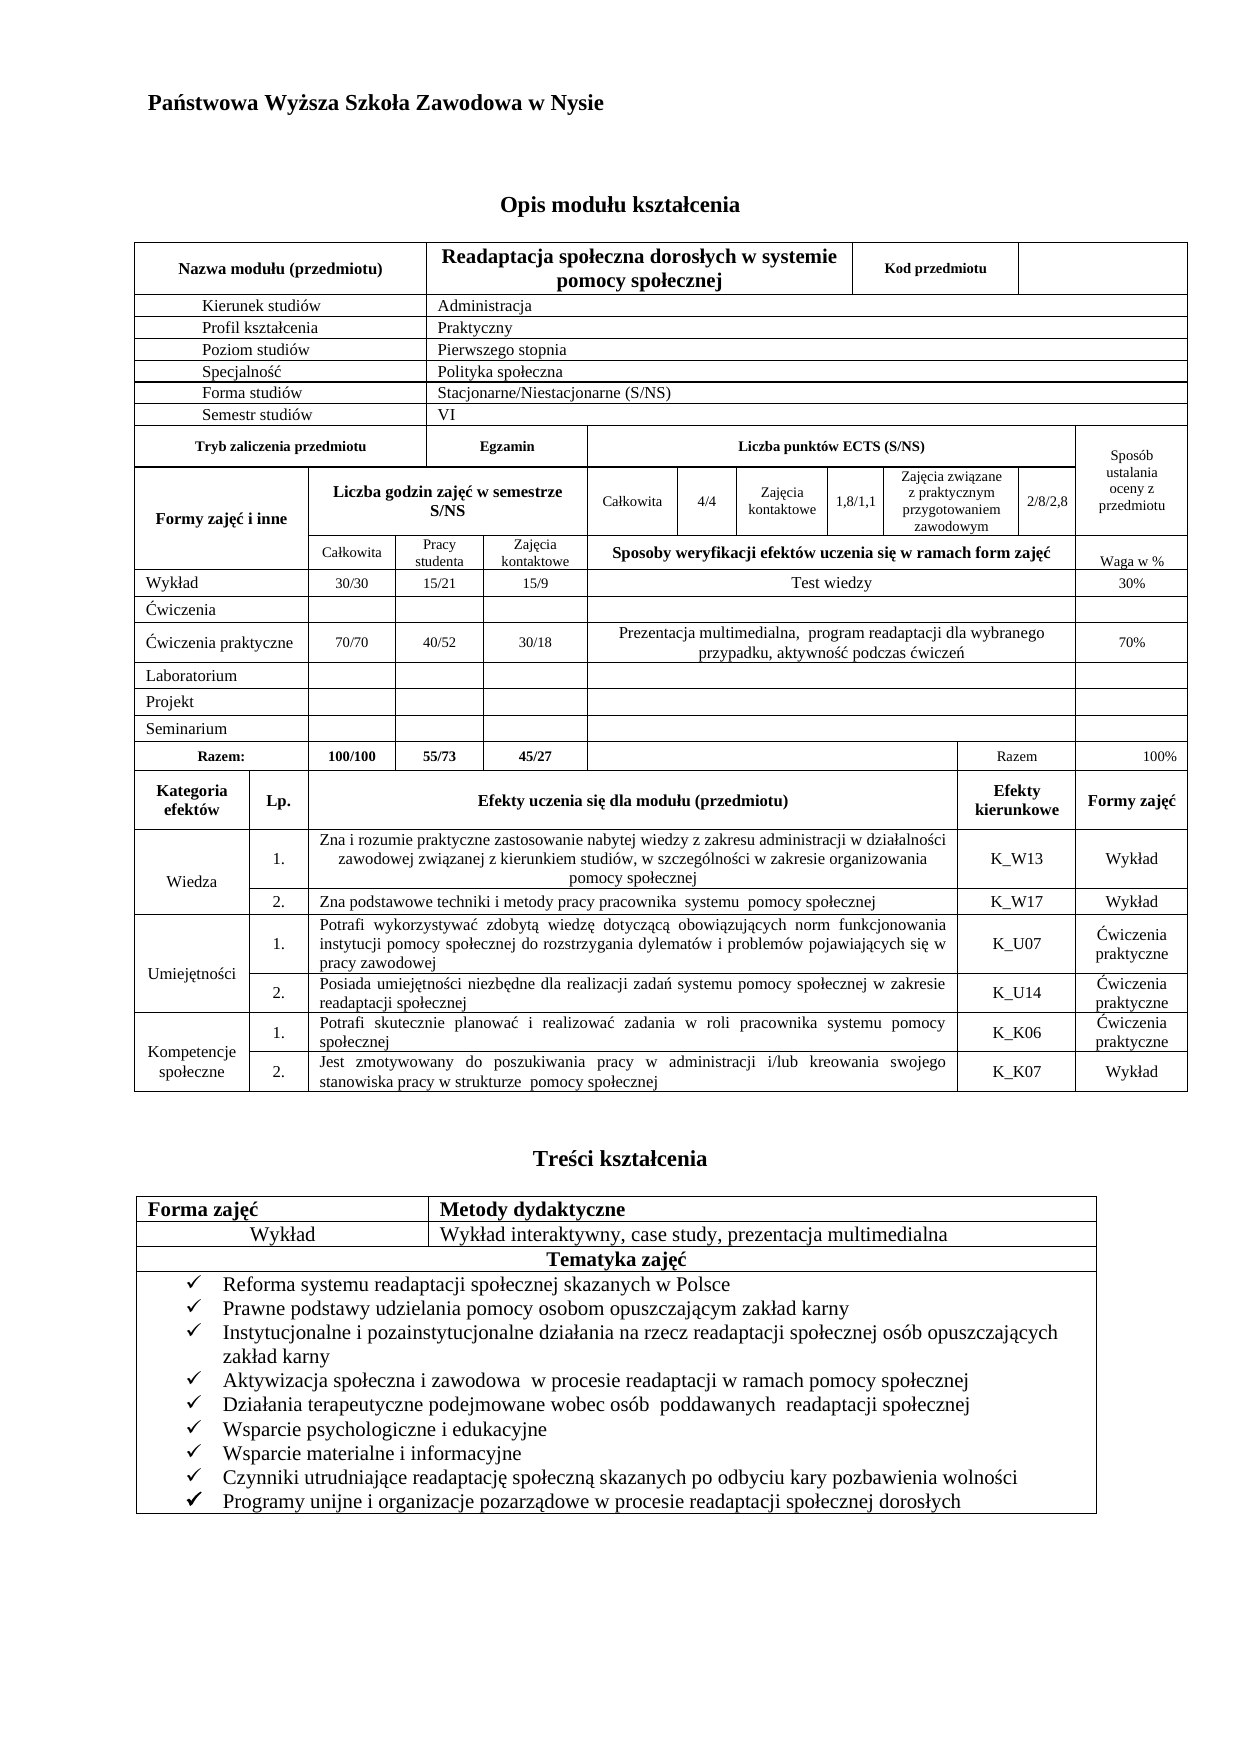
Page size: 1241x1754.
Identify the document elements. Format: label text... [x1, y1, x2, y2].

table_cell Razem [958, 742, 1075, 770]
table_cell 2/8/2,8 [1019, 468, 1075, 534]
table_cell [588, 716, 1075, 741]
table_cell [484, 597, 587, 622]
table_cell Zna i rozumie praktyczne zastosowanie nabytej wiedzy z zakresu administracji w działalności zawodowej związanej z kierunkiem studiów, w szczególności w zakresie organizowania pomocy społecznej [309, 830, 957, 887]
table_cell 1. [250, 1013, 308, 1051]
table_cell Ćwiczenia praktyczne [135, 623, 308, 662]
table_cell [1076, 689, 1187, 715]
table_cell [309, 663, 395, 688]
table_cell Wykład [1076, 1052, 1187, 1091]
table_header Metody dydaktyczne [429, 1197, 1096, 1221]
table_cell Zajęcia kontaktowe [484, 536, 587, 569]
table_cell 100% [1076, 742, 1187, 770]
table_cell K_U14 [958, 974, 1075, 1012]
table_cell Laboratorium [135, 663, 308, 688]
table_cell Projekt [135, 689, 308, 715]
table_cell Specjalność [135, 361, 426, 381]
table_cell [484, 663, 587, 688]
table_cell Profil kształcenia [135, 317, 426, 338]
text Państwowa Wyższa Szkoła Zawodowa w Nysie [148, 89, 1092, 115]
table_cell Pierwszego stopnia [427, 339, 1187, 359]
table_header Kod przedmiotu [853, 243, 1018, 294]
table_cell [588, 689, 1075, 715]
table_cell 2. [250, 974, 308, 1012]
table_cell K_K07 [958, 1052, 1075, 1091]
table_cell Efekty uczenia się dla modułu (przedmiotu) [309, 771, 957, 829]
table_cell Ćwiczenia [135, 597, 308, 622]
table_cell [588, 742, 957, 770]
table_cell 45/27 [484, 742, 587, 770]
table_cell 1,8/1,1 [828, 468, 883, 534]
table_cell 55/73 [396, 742, 483, 770]
table_cell Tryb zaliczenia przedmiotu [135, 426, 426, 466]
table_cell K_W17 [958, 889, 1075, 914]
table_header [1019, 243, 1187, 294]
table_cell 15/9 [484, 570, 587, 596]
table_cell K_W13 [958, 830, 1075, 887]
table_cell 30/18 [484, 623, 587, 662]
table_cell 4/4 [678, 468, 736, 534]
table_cell Stacjonarne/Niestacjonarne (S/NS) [427, 383, 1187, 403]
table_cell [484, 689, 587, 715]
table_cell [588, 663, 1075, 688]
table_cell [1076, 663, 1187, 688]
table_cell Egzamin [427, 426, 587, 466]
table_cell Wykład [137, 1222, 428, 1246]
table_cell Wykład [1076, 889, 1187, 914]
table_cell Prezentacja multimedialna, program readaptacji dla wybranego przypadku, aktywność podczas ćwiczeń [588, 623, 1075, 662]
table_cell Zna podstawowe techniki i metody pracy pracownika systemu pomocy społecznej [309, 889, 957, 914]
table_cell 70/70 [309, 623, 395, 662]
table_cell Ćwiczenia praktyczne [1076, 915, 1187, 972]
table_cell Sposób ustalania oceny z przedmiotu [1076, 426, 1187, 534]
table_cell [309, 597, 395, 622]
table_cell Potrafi wykorzystywać zdobytą wiedzę dotyczącą obowiązujących norm funkcjonowania instytucji pomocy społecznej do rozstrzygania dylematów i problemów pojawiających się w pracy zawodowej [309, 915, 957, 972]
table_cell Seminarium [135, 716, 308, 741]
table_cell Zajęcia kontaktowe [737, 468, 827, 534]
table_cell Liczba punktów ECTS (S/NS) [588, 426, 1075, 466]
table_cell Lp. [250, 771, 308, 829]
table_cell Wykład [1076, 830, 1187, 887]
table_cell Poziom studiów [135, 339, 426, 359]
table_cell [588, 597, 1075, 622]
table_cell [1076, 716, 1187, 741]
table_cell K_K06 [958, 1013, 1075, 1051]
table_cell Wiedza [135, 830, 249, 914]
table_cell Całkowita [309, 536, 395, 569]
table_cell Wykład interaktywny, case study, prezentacja multimedialna [429, 1222, 1096, 1246]
table_cell Test wiedzy [588, 570, 1075, 596]
table_cell Formy zajęć [1076, 771, 1187, 829]
table_cell Jest zmotywowany do poszukiwania pracy w administracji i/lub kreowania swojego stanowiska pracy w strukturze pomocy społecznej [309, 1052, 957, 1091]
table_cell 2. [250, 1052, 308, 1091]
table_cell Forma studiów [135, 383, 426, 403]
table_cell Pracy studenta [396, 536, 483, 569]
table_cell [396, 689, 483, 715]
table_cell VI [427, 404, 1187, 425]
table_cell Kategoria efektów [135, 771, 249, 829]
table_header Nazwa modułu (przedmiotu) [135, 243, 426, 294]
table_cell Reforma systemu readaptacji społecznej skazanych w Polsce Prawne podstawy udzielania pomocy osobom opuszczającym zakład karny Instytucjonalne i pozainstytucjonalne działania na rzecz readaptacji społecznej osób opuszczających zakład karny Aktywizacja społeczna i zawodowa w procesie readaptacji w ramach pomocy społecznej Działania terapeutyczne podejmowane wobec osób poddawanych readaptacji społecznej Wsparcie psychologiczne i edukacyjne Wsparcie materialne i informacyjne Czynniki utrudniające readaptację społeczną skazanych po odbyciu kary pozbawienia wolności Programy unijne i organizacje pozarządowe w procesie readaptacji społecznej dorosłych [137, 1272, 1096, 1513]
table_cell Ćwiczenia praktyczne [1076, 974, 1187, 1012]
table_cell 1. [250, 830, 308, 887]
table_cell 40/52 [396, 623, 483, 662]
table_cell 70% [1076, 623, 1187, 662]
table_cell [396, 716, 483, 741]
table_cell 30% [1076, 570, 1187, 596]
table_cell Polityka społeczna [427, 361, 1187, 381]
table_cell Semestr studiów [135, 404, 426, 425]
table_cell Formy zajęć i inne [135, 468, 308, 569]
table_cell [1076, 597, 1187, 622]
table_cell Kierunek studiów [135, 295, 426, 316]
table_cell Ćwiczenia praktyczne [1076, 1013, 1187, 1051]
table_cell Administracja [427, 295, 1187, 316]
table_cell 1. [250, 915, 308, 972]
table_header Forma zajęć [137, 1197, 428, 1221]
table_cell K_U07 [958, 915, 1075, 972]
table_cell [396, 597, 483, 622]
table_cell [396, 663, 483, 688]
table_cell Praktyczny [427, 317, 1187, 338]
table_cell Tematyka zajęć [137, 1247, 1096, 1271]
table_cell Całkowita [588, 468, 677, 534]
table_cell 2. [250, 889, 308, 914]
table_cell Razem: [135, 742, 308, 770]
table_cell Posiada umiejętności niezbędne dla realizacji zadań systemu pomocy społecznej w zakresie readaptacji społecznej [309, 974, 957, 1012]
table_header Readaptacja społeczna dorosłych w systemie pomocy społecznej [427, 243, 852, 294]
table_cell Efekty kierunkowe [958, 771, 1075, 829]
table_cell 15/21 [396, 570, 483, 596]
table_cell Potrafi skutecznie planować i realizować zadania w roli pracownika systemu pomocy społecznej [309, 1013, 957, 1051]
table_cell [309, 689, 395, 715]
table_cell Sposoby weryfikacji efektów uczenia się w ramach form zajęć [588, 536, 1075, 569]
table_cell Kompetencje społeczne [135, 1013, 249, 1091]
table_cell Zajęcia związane z praktycznym przygotowaniem zawodowym [884, 468, 1018, 534]
table_cell 100/100 [309, 742, 395, 770]
table_cell [484, 716, 587, 741]
text Opis modułu kształcenia [148, 191, 1092, 217]
table_cell Waga w % [1076, 536, 1187, 569]
table_cell [309, 716, 395, 741]
table_cell Umiejętności [135, 915, 249, 1012]
table_cell 30/30 [309, 570, 395, 596]
text Treści kształcenia [148, 1145, 1092, 1171]
table_cell Wykład [135, 570, 308, 596]
table_cell Liczba godzin zajęć w semestrze S/NS [309, 468, 587, 534]
